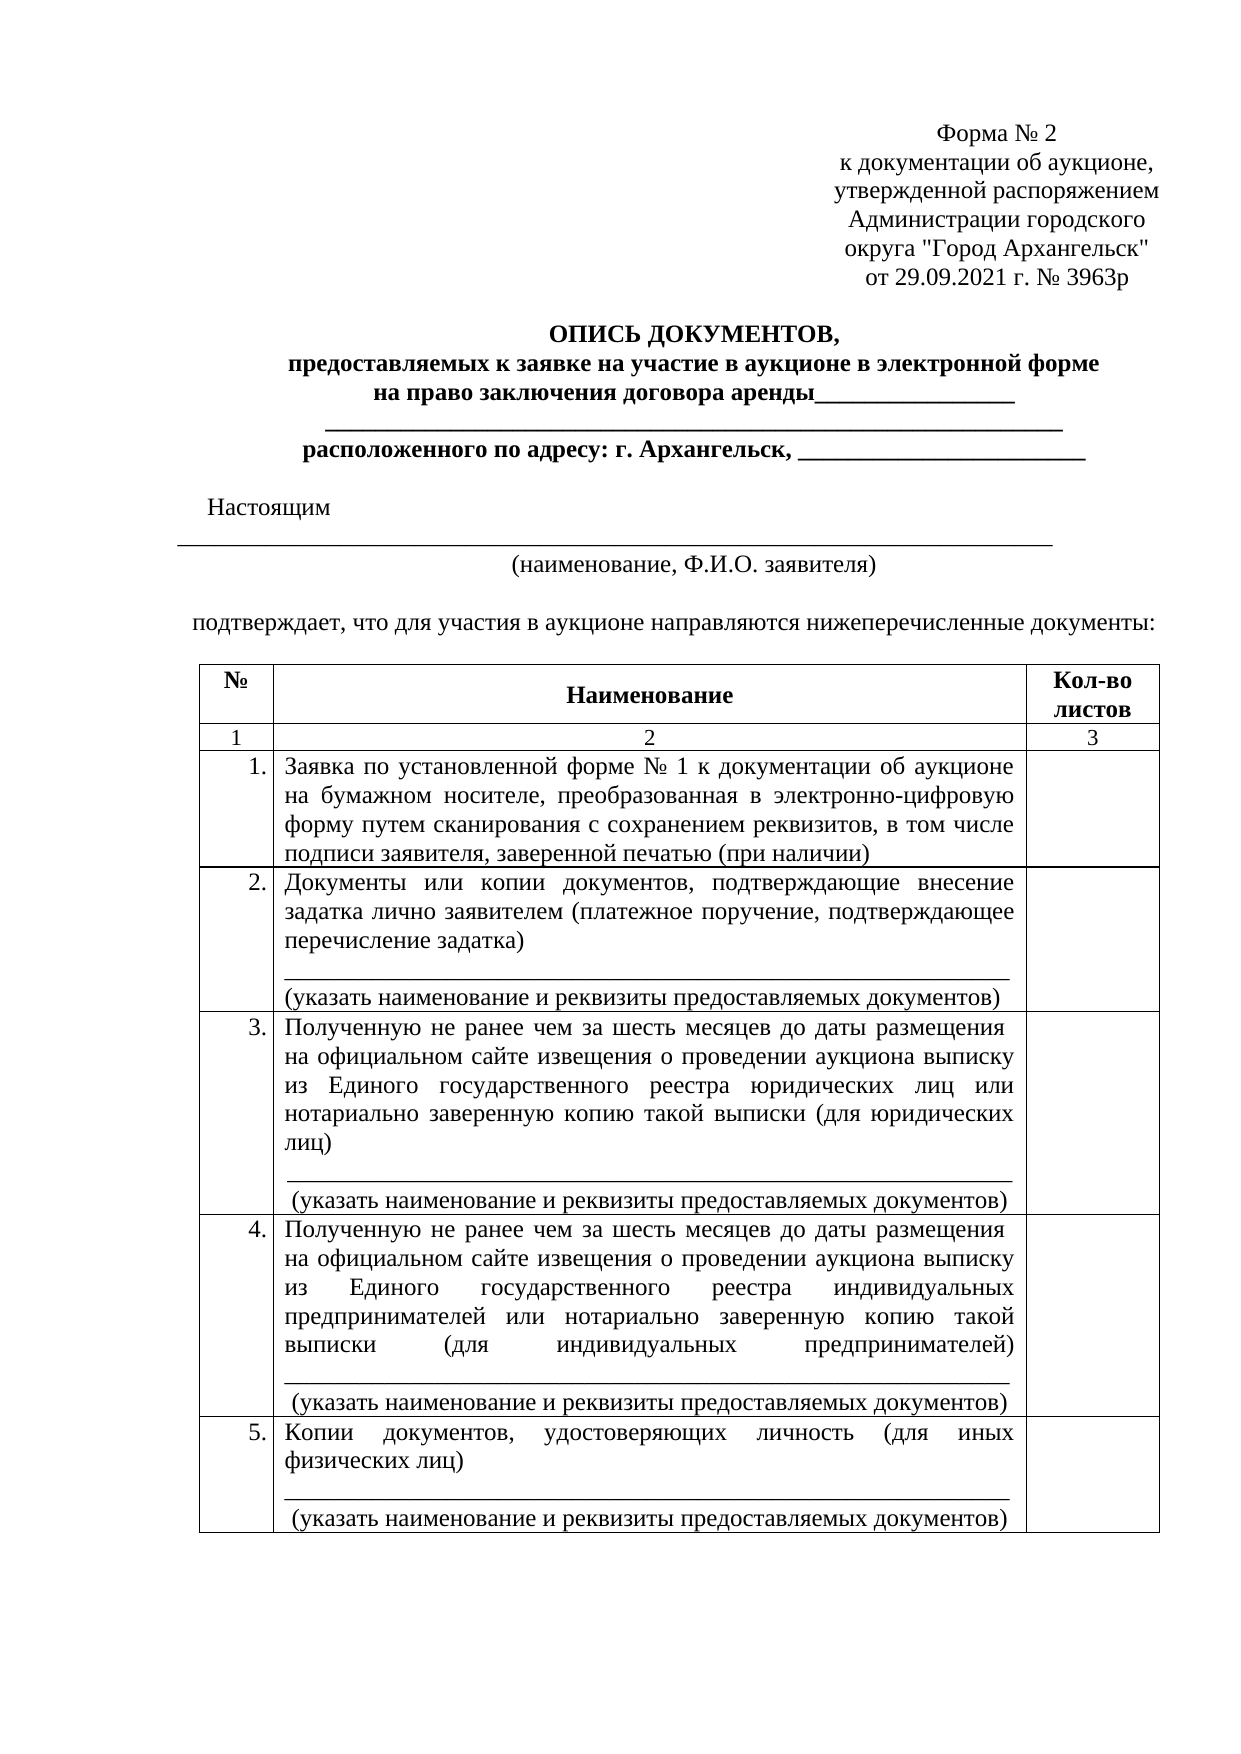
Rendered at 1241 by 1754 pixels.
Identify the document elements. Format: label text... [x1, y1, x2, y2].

text расположенного по адресу: г. Архангельск, _______________________ [177, 434, 1181, 463]
text ___________________________________________________________ [177, 406, 1181, 434]
text Настоящим ______________________________________________________________________ [177, 492, 1181, 549]
text ОПИСЬ ДОКУМЕНТОВ, [177, 319, 1181, 348]
text Администрации городского округа "Город Архангельск" [812, 204, 1181, 262]
table_header Кол-во листов [1027, 665, 1159, 723]
text на право заключения договора аренды________________ [177, 377, 1181, 406]
table_cell [200, 1417, 273, 1532]
table_cell 2 [274, 724, 1026, 750]
text Форма № 2 [812, 118, 1181, 147]
table_cell 3 [1027, 724, 1159, 750]
table_cell [200, 1215, 273, 1416]
text подтверждает, что для участия в аукционе направляются нижеперечисленные документы: [177, 607, 1181, 636]
table_cell [200, 868, 273, 1011]
table_cell Полученную не ранее чем за шесть месяцев до даты размещения на официальном сайте извещения о проведении аукциона выписку из Единого государственного реестра юридических лиц или нотариально заверенную копию такой выписки (для юридических лиц) __________________________________________________________ (указать наименование и реквизиты предоставляемых документов) [274, 1012, 1026, 1213]
text (наименование, Ф.И.О. заявителя) [177, 549, 1181, 578]
table_cell Копии документов, удостоверяющих личность (для иных физических лиц) __________________________________________________________ (указать наименование и реквизиты предоставляемых документов) [274, 1417, 1026, 1532]
table_cell [1027, 868, 1159, 1011]
table_cell Полученную не ранее чем за шесть месяцев до даты размещения на официальном сайте извещения о проведении аукциона выписку из Единого государственного реестра индивидуальных предпринимателей или нотариально заверенную копию такой выписки (для индивидуальных предпринимателей) __________________________________________________________ (указать наименование и реквизиты предоставляемых документов) [274, 1215, 1026, 1416]
table_cell [200, 1012, 273, 1213]
table_cell 1 [200, 724, 273, 750]
table_cell [200, 751, 273, 866]
text утвержденной распоряжением [812, 176, 1181, 204]
text предоставляемых к заявке на участие в аукционе в электронной форме [177, 348, 1181, 377]
table_cell [1027, 1417, 1159, 1532]
table_cell Документы или копии документов, подтверждающие внесение задатка лично заявителем (платежное поручение, подтверждающее перечисление задатка) __________________________________________________________ (указать наименование и реквизиты предоставляемых документов) [274, 868, 1026, 1011]
table_cell [1027, 1012, 1159, 1213]
table_header № [200, 665, 273, 723]
table_header Наименование [274, 665, 1026, 723]
table_cell [1027, 751, 1159, 866]
text к документации об аукционе, [812, 147, 1181, 176]
table_cell Заявка по установленной форме № 1 к документации об аукционе на бумажном носителе, преобразованная в электронно-цифровую форму путем сканирования с сохранением реквизитов, в том числе подписи заявителя, заверенной печатью (при наличии) [274, 751, 1026, 866]
table_cell [1027, 1215, 1159, 1416]
text от 29.09.2021 г. № 3963р [177, 262, 1181, 291]
